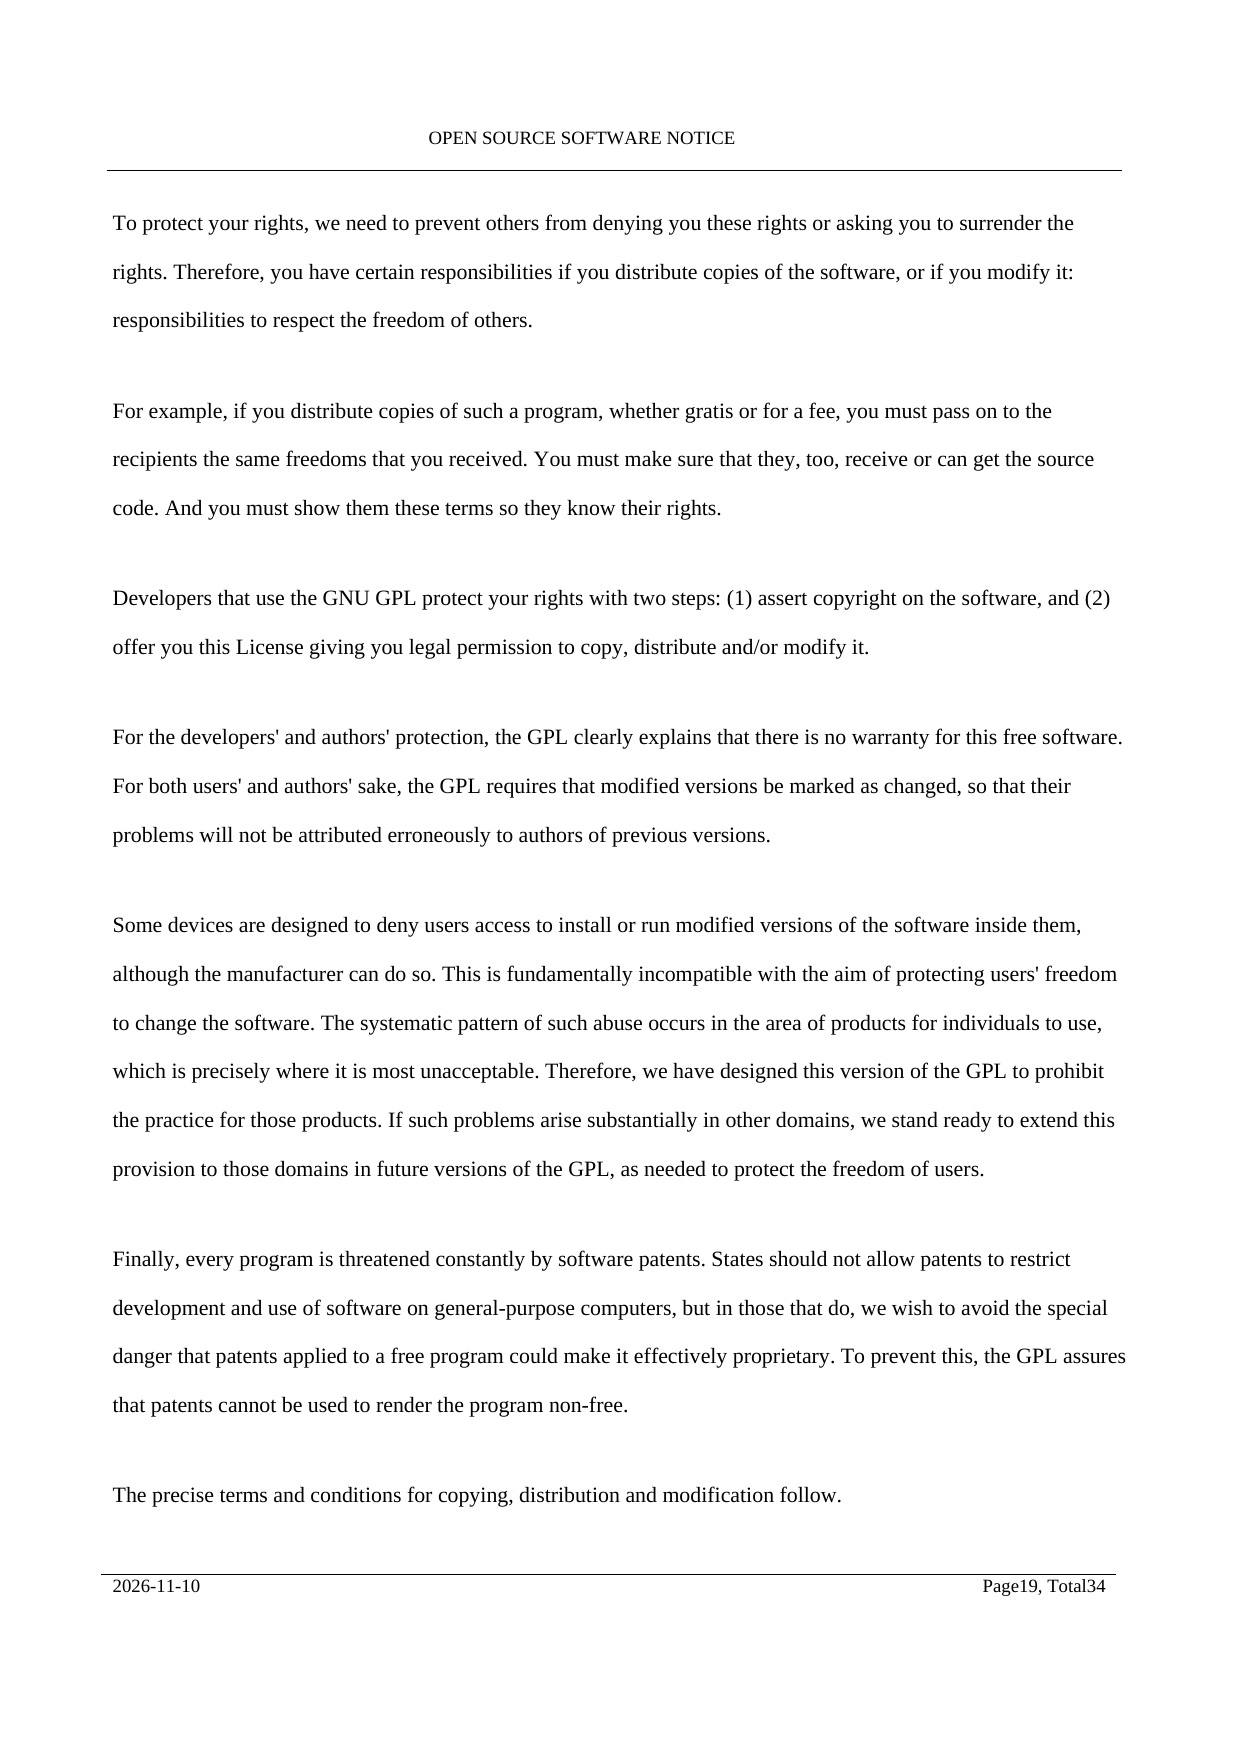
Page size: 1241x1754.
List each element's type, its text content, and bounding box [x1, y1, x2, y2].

text For the developers' and authors' protection, the GPL clearly explains that there is no warranty for this free software. For both users' and authors' sake, the GPL requires that modified versions be marked as changed, so that their problems will not be attributed erroneously to authors of previous versions. [112, 721, 1128, 851]
text Some devices are designed to deny users access to install or run modified versions of the software inside them, although the manufacturer can do so. This is fundamentally incompatible with the aim of protecting users' freedom to change the software. The systematic pattern of such abuse occurs in the area of products for individuals to use, which is precisely where it is most unacceptable. Therefore, we have designed this version of the GPL to prohibit the practice for those products. If such problems arise substantially in other domains, we stand ready to extend this provision to those domains in future versions of the GPL, as needed to protect the freedom of users. [112, 908, 1128, 1185]
text The precise terms and conditions for copying, distribution and modification follow. [112, 1479, 1128, 1511]
text Developers that use the GNU GPL protect your rights with two steps: (1) assert copyright on the software, and (2) offer you this License giving you legal permission to copy, distribute and/or modify it. [112, 582, 1128, 663]
text For example, if you distribute copies of such a program, whether gratis or for a fee, you must pass on to the recipients the same freedoms that you received. You must make sure that they, too, receive or can get the source code. And you must show them these terms so they know their rights. [112, 394, 1128, 524]
text To protect your rights, we need to prevent others from denying you these rights or asking you to surrender the rights. Therefore, you have certain responsibilities if you distribute copies of the software, or if you modify it: responsibilities to respect the freedom of others. [112, 206, 1128, 336]
text Finally, every program is threatened constantly by software patents. States should not allow patents to restrict development and use of software on general-purpose computers, but in those that do, we wish to avoid the special danger that patents applied to a free program could make it effectively proprietary. To prevent this, the GPL assures that patents cannot be used to render the program non-free. [112, 1242, 1128, 1421]
